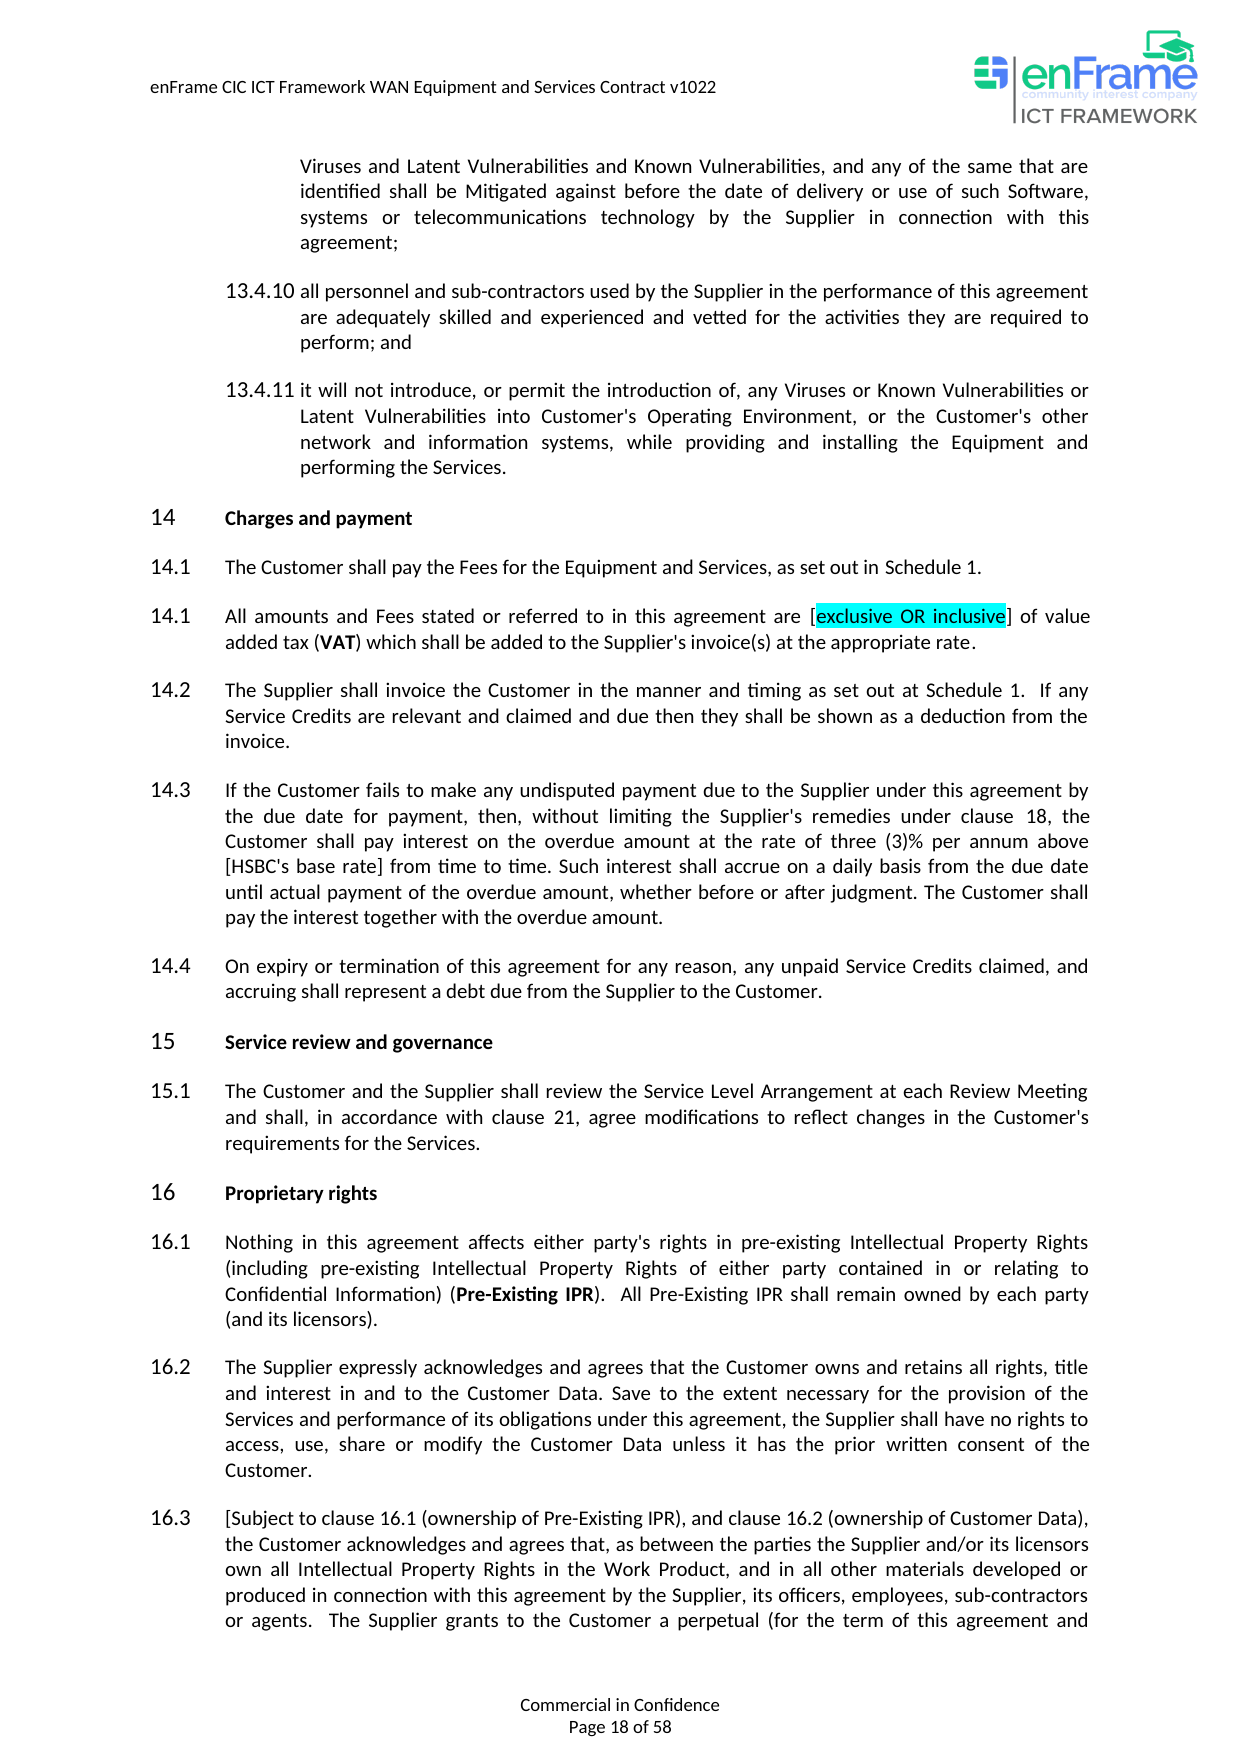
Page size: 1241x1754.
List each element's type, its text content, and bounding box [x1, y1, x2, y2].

text On expiry or termination of this agreement for any reason, any unpaid Service Credits claimed, and accruing shall represent a debt due from the Supplier to the Customer. [150, 951, 1090, 1004]
text Nothing in this agreement affects either party's rights in pre-existing Intellectual Property Rights (including pre-existing Intellectual Property Rights of either party contained in or relating to Confidential Information) (Pre-Existing IPR). All Pre-Existing IPR shall remain owned by each party (and its licensors). [150, 1227, 1090, 1332]
text The Customer and the Supplier shall review the Service Level Arrangement at each Review Meeting and shall, in accordance with clause 21, agree modifications to reflect changes in the Customer's requirements for the Services. [150, 1076, 1090, 1155]
list All amounts and Fees stated or referred to in this agreement are [exclusive OR inclusive] of value added tax (VAT) which shall be added to the Supplier's invoice(s) at the appropriate rate. [150, 601, 1090, 654]
text all personnel and sub-contractors used by the Supplier in the performance of this agreement are adequately skilled and experienced and vetted for the activities they are required to perform; and [225, 276, 1090, 355]
text The Supplier expressly acknowledges and agrees that the Customer owns and retains all rights, title and interest in and to the Customer Data. Save to the extent necessary for the provision of the Services and performance of its obligations under this agreement, the Supplier shall have no rights to access, use, share or modify the Customer Data unless it has the prior written consent of the Customer. [150, 1352, 1090, 1482]
text The Customer shall pay the Fees for the Equipment and Services, as set out in Schedule 1. [150, 552, 1090, 580]
text it will not introduce, or permit the introduction of, any Viruses or Known Vulnerabilities or Latent Vulnerabilities into Customer's Operating Environment, or the Customer's other network and information systems, while providing and installing the Equipment and performing the Services. [225, 376, 1090, 480]
picture [959, 15, 1213, 137]
text If the Customer fails to make any undisputed payment due to the Supplier under this agreement by the due date for payment, then, without limiting the Supplier's remedies under clause 18, the Customer shall pay interest on the overdue amount at the rate of three (3)% per annum above [HSBC's base rate] from time to time. Such interest shall accrue on a daily basis from the due date until actual payment of the overdue amount, whether before or after judgment. The Customer shall pay the interest together with the overdue amount. [150, 775, 1090, 930]
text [150, 1503, 1090, 1633]
text The Supplier shall invoice the Customer in the manner and timing as set out at Schedule 1. If any Service Credits are relevant and claimed and due then they shall be shown as a deduction from the invoice. [150, 675, 1090, 754]
subtitle Service review and governance [150, 1025, 1090, 1056]
subtitle Charges and payment [150, 501, 1090, 531]
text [225, 153, 1090, 255]
subtitle Proprietary rights [150, 1176, 1090, 1207]
